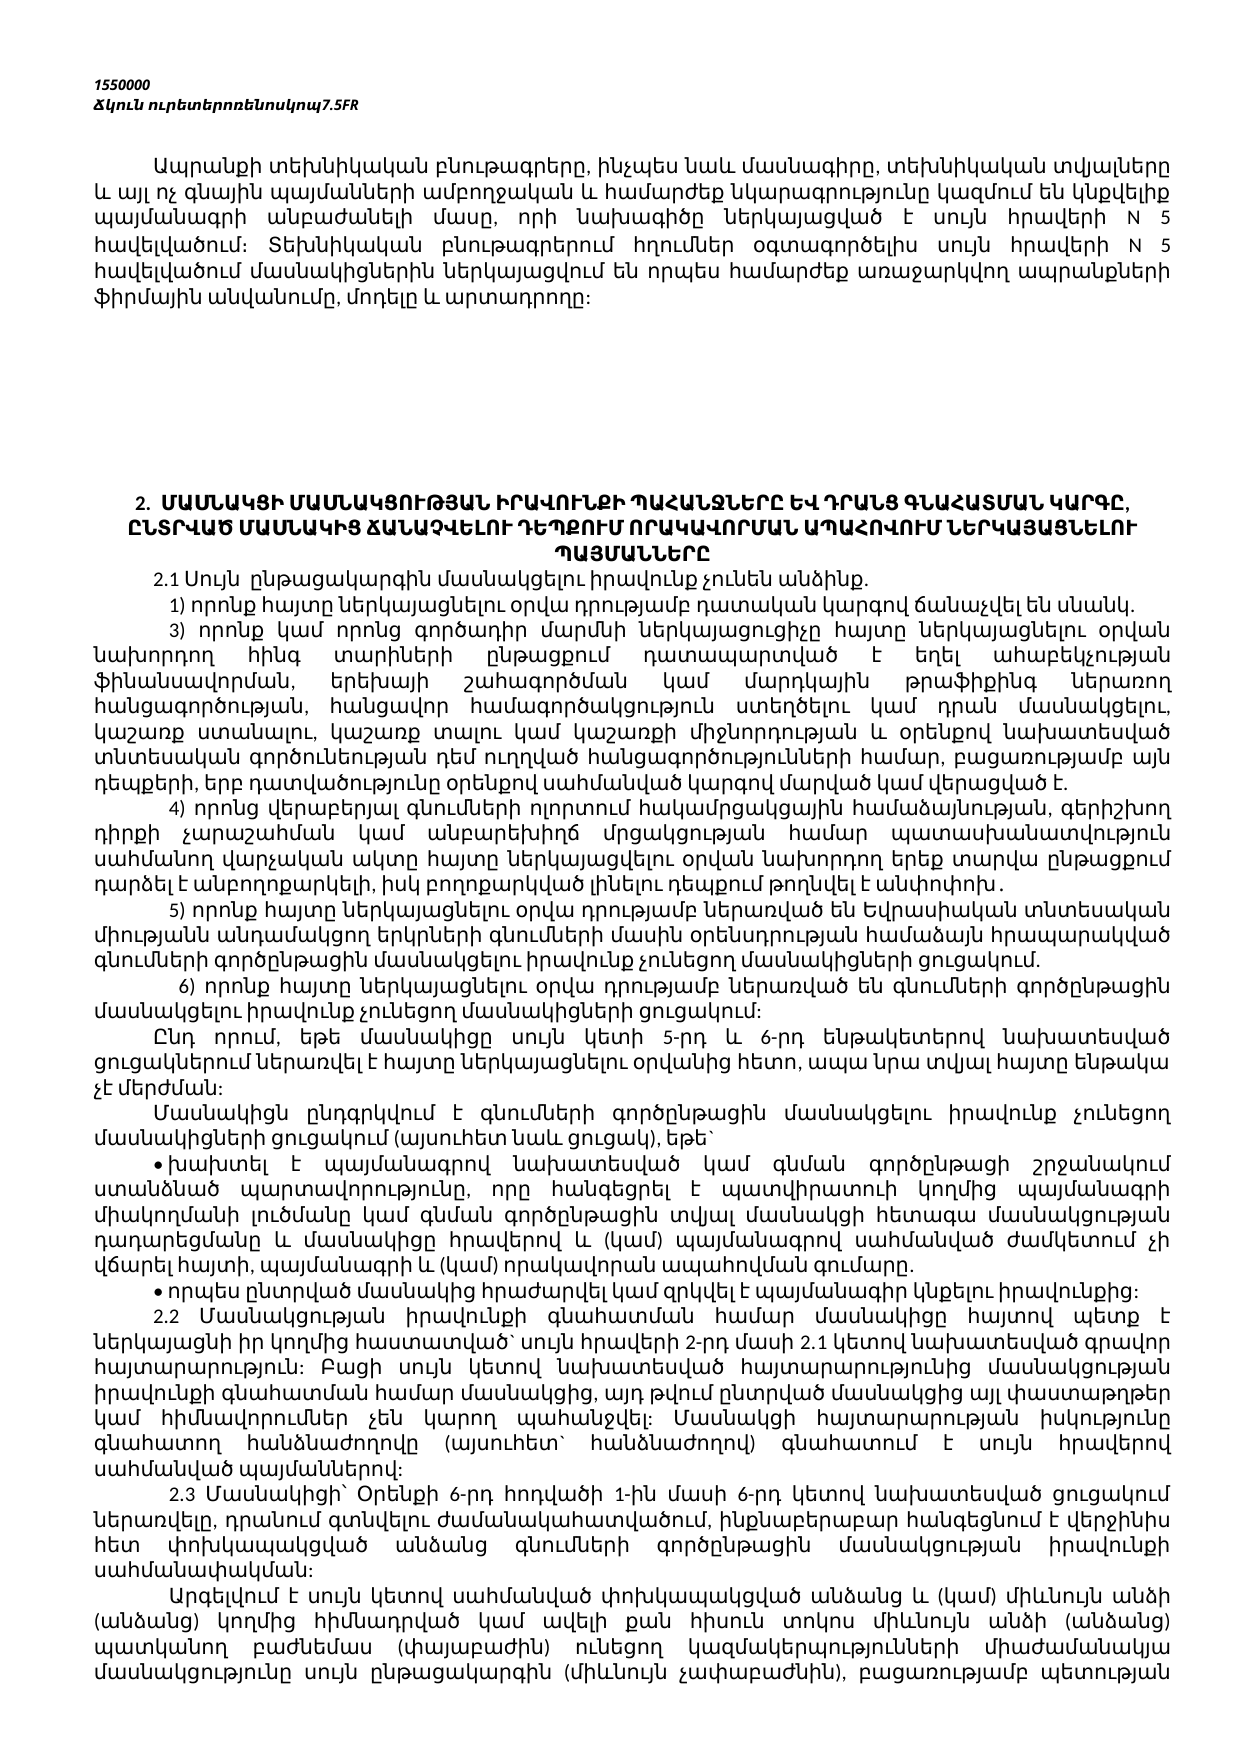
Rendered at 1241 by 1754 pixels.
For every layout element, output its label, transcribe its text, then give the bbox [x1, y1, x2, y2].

text 5) որոնք հայտը ներկայացնելու օրվա դրությամբ ներառված են Եվրասիական տնտեսական միությանն անդամակցող երկրների գնումների մասին օրենսդրության համաձայն հրապարակված գնումների գործընթացին մասնակցելու իրավունք չունեցող մասնակիցների ցուցակում. [94, 897, 1171, 973]
text • որպես ընտրված մասնակից հրաժարվել կամ զրկվել է պայմանագիր կնքելու իրավունքից: [94, 1278, 1171, 1303]
text Ընդ որում, եթե մասնակիցը սույն կետի 5-րդ և 6-րդ ենթակետերով նախատեսված ցուցակներում ներառվել է հայտը ներկայացնելու օրվանից հետո, ապա նրա տվյալ հայտը ենթակա չէ մերժման: [94, 1024, 1171, 1100]
text 4) որոնց վերաբերյալ գնումների ոլորտում հակամրցակցային համաձայնության, գերիշխող դիրքի չարաշահման կամ անբարեխիղճ մրցակցության համար պատասխանատվություն սահմանող վարչական ակտը հայտը ներկայացվելու օրվան նախորդող երեք տարվա ընթացքում դարձել է անբողոքարկելի, իսկ բողոքարկված լինելու դեպքում թողնվել է անփոփոխ․ [94, 795, 1171, 897]
text 1) որոնք հայտը ներկայացնելու օրվա դրությամբ դատական կարգով ճանաչվել են սնանկ. [94, 592, 1171, 617]
text Մասնակիցն ընդգրկվում է գնումների գործընթացին մասնակցելու իրավունք չունեցող մասնակիցների ցուցակում (այսուհետ նաև ցուցակ), եթե` [94, 1100, 1171, 1151]
text 2.1 Սույն ընթացակարգին մասնակցելու իրավունք չունեն անձինք. [94, 566, 1171, 592]
text Ապրանքի տեխնիկական բնութագրերը, ինչպես նաև մասնագիրը, տեխնիկական տվյալները և այլ ոչ գնային պայմանների ամբողջական և համարժեք նկարագրությունը կազմում են կնքվելիք պայմանագրի անբաժանելի մասը, որի նախագիծը ներկայացված է սույն հրավերի N 5 հավելվածում։ Տեխնիկական բնութագրերում հղումներ օգտագործելիս սույն հրավերի N 5 հավելվածում մասնակիցներին ներկայացվում են որպես համարժեք առաջարկվող ապրանքների ֆիրմային անվանումը, մոդելը և արտադրողը: [94, 154, 1171, 309]
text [94, 1583, 1171, 1685]
text 6) որոնք հայտը ներկայացնելու օրվա դրությամբ ներառված են գնումների գործընթացին մասնակցելու իրավունք չունեցող մասնակիցների ցուցակում: [94, 973, 1171, 1024]
text 2.3 Մասնակիցի՝ Օրենքի 6-րդ հոդվածի 1-ին մասի 6-րդ կետով նախատեսված ցուցակում ներառվելը, դրանում գտնվելու ժամանակահատվածում, ինքնաբերաբար հանգեցնում է վերջինիս հետ փոխկապակցված անձանց գնումների գործընթացին մասնակցության իրավունքի սահմանափակման: [94, 1481, 1171, 1583]
text • խախտել է պայմանագրով նախատեսված կամ գնման գործընթացի շրջանակում ստանձնած պարտավորությունը, որը հանգեցրել է պատվիրատուի կողմից պայմանագրի միակողմանի լուծմանը կամ գնման գործընթացին տվյալ մասնակցի հետագա մասնակցության դադարեցմանը և մասնակիցը հրավերով և (կամ) պայմանագրով սահմանված ժամկետում չի վճարել հայտի, պայմանագրի և (կամ) որակավորան ապահովման գումարը. [94, 1151, 1171, 1278]
text 3) որոնք կամ որոնց գործադիր մարմնի ներկայացուցիչը հայտը ներկայացնելու օրվան նախորդող հինգ տարիների ընթացքում դատապարտված է եղել ահաբեկչության ֆինանսավորման, երեխայի շահագործման կամ մարդկային թրաֆիքինգ ներառող հանցագործության, հանցավոր համագործակցություն ստեղծելու կամ դրան մասնակցելու, կաշառք ստանալու, կաշառք տալու կամ կաշառքի միջնորդության և օրենքով նախատեսված տնտեսական գործունեության դեմ ուղղված հանցագործությունների համար, բացառությամբ այն դեպքերի, երբ դատվածությունը օրենքով սահմանված կարգով մարված կամ վերացված է. [94, 617, 1171, 795]
text 2.2 Մասնակցության իրավունքի գնահատման համար մասնակիցը հայտով պետք է ներկայացնի իր կողմից հաստատված` սույն հրավերի 2-րդ մասի 2.1 կետով նախատեսված գրավոր հայտարարություն: Բացի սույն կետով նախատեսված հայտարարությունից մասնակցության իրավունքի գնահատման համար մասնակցից, այդ թվում ընտրված մասնակցից այլ փաստաթղթեր կամ հիմնավորումներ չեն կարող պահանջվել: Մասնակցի հայտարարության իսկությունը գնահատող հանձնաժողովը (այսուհետ` հանձնաժողով) գնահատում է սույն հրավերով սահմանված պայմաններով: [94, 1303, 1171, 1481]
text 2. ՄԱՍՆԱԿՑԻ ՄԱՍՆԱԿՑՈՒԹՅԱՆ ԻՐԱՎՈՒՆՔԻ ՊԱՀԱՆՋՆԵՐԸ ԵՎ ԴՐԱՆՑ ԳՆԱՀԱՏՄԱՆ ԿԱՐԳԸ, ԸՆՏՐՎԱԾ ՄԱՍՆԱԿԻՑ ՃԱՆԱՉՎԵԼՈՒ ԴԵՊՔՈՒՄ ՈՐԱԿԱՎՈՐՄԱՆ ԱՊԱՀՈՎՈՒՄ ՆԵՐԿԱՅԱՑՆԵԼՈՒ ՊԱՅՄԱՆՆԵՐԸ [94, 490, 1171, 566]
